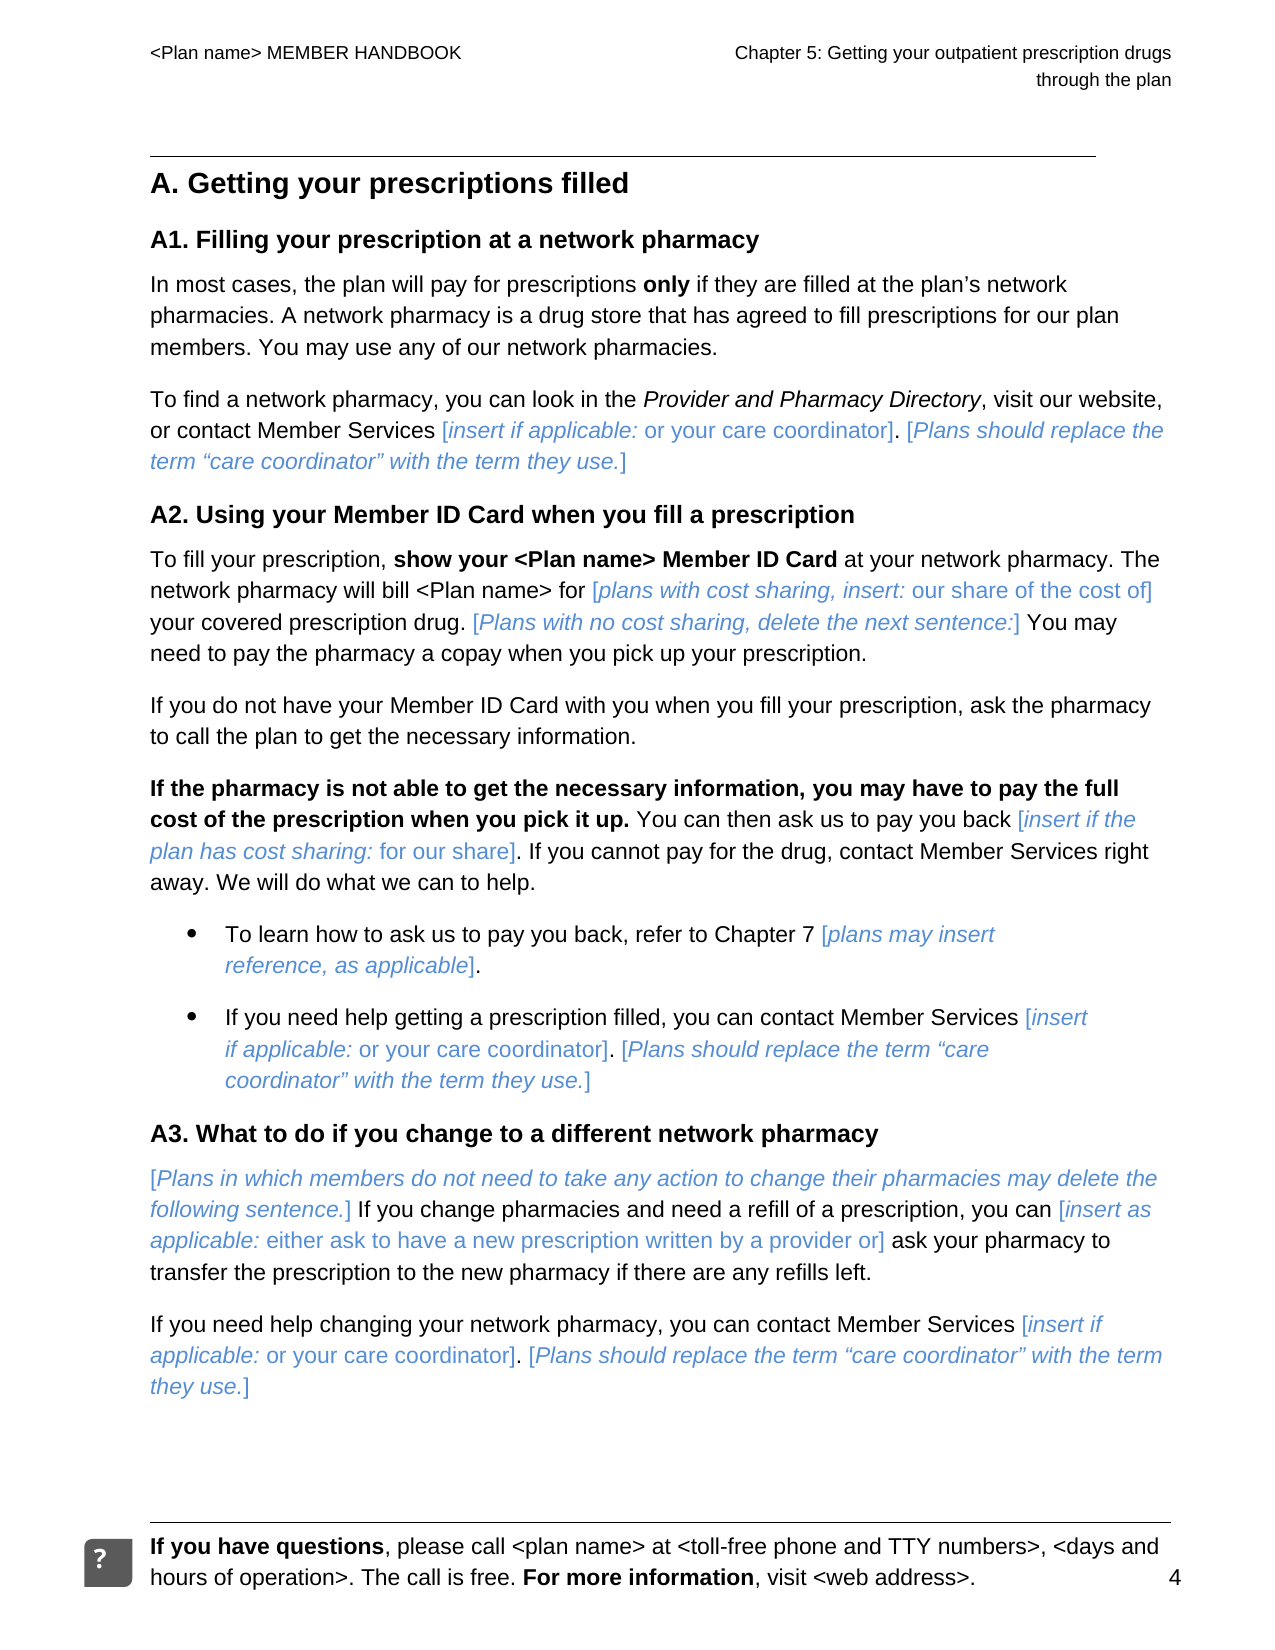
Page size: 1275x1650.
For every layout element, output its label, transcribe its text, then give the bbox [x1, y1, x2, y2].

text If you do not have your Member ID Card with you when you fill your prescription, ask the pharmacy to call the plan to get the necessary information. [150, 688, 1171, 751]
text If you need help changing your network pharmacy, you can contact Member Services [insert if applicable: or your care coordinator]. [Plans should replace the term “care coordinator” with the term they use.] [150, 1307, 1171, 1401]
text To fill your prescription, show your <Plan name> Member ID Card at your network pharmacy. The network pharmacy will bill <Plan name> for [plans with cost sharing, insert: our share of the cost of] your covered prescription drug. [Plans with no cost sharing, delete the next sentence:] You may need to pay the pharmacy a copay when you pick up your prescription. [150, 542, 1171, 667]
subtitle A2. Using your Member ID Card when you fill a prescription [150, 497, 1096, 530]
list If you need help getting a prescription filled, you can contact Member Services [insert if applicable: or your care coordinator]. [Plans should replace the term “care coordinator” with the term they use.] [187, 1001, 1096, 1094]
list To learn how to ask us to pay you back, refer to Chapter 7 [plans may insert reference, as applicable]. [187, 917, 1096, 980]
subtitle A3. What to do if you change to a different network pharmacy [150, 1115, 1096, 1149]
text In most cases, the plan will pay for prescriptions only if they are filled at the plan’s network pharmacies. A network pharmacy is a drug store that has agreed to fill prescriptions for our plan members. You may use any of our network pharmacies. [150, 267, 1171, 361]
text [Plans in which members do not need to take any action to change their pharmacies may delete the following sentence.] If you change pharmacies and need a refill of a prescription, you can [insert as applicable: either ask to have a new prescription written by a provider or] ask your pharmacy to transfer the prescription to the new pharmacy if there are any refills left. [150, 1161, 1171, 1286]
text If the pharmacy is not able to get the necessary information, you may have to pay the full cost of the prescription when you pick it up. You can then ask us to pay you back [insert if the plan has cost sharing: for our share]. If you cannot pay for the drug, contact Member Services right away. We will do what we can to help. [150, 772, 1171, 897]
text To find a network pharmacy, you can look in the Provider and Pharmacy Directory, visit our website, or contact Member Services [insert if applicable: or your care coordinator]. [Plans should replace the term “care coordinator” with the term they use.] [150, 382, 1171, 476]
subtitle Getting your prescriptions filled [150, 157, 1096, 201]
subtitle A1. Filling your prescription at a network pharmacy [150, 222, 1096, 255]
